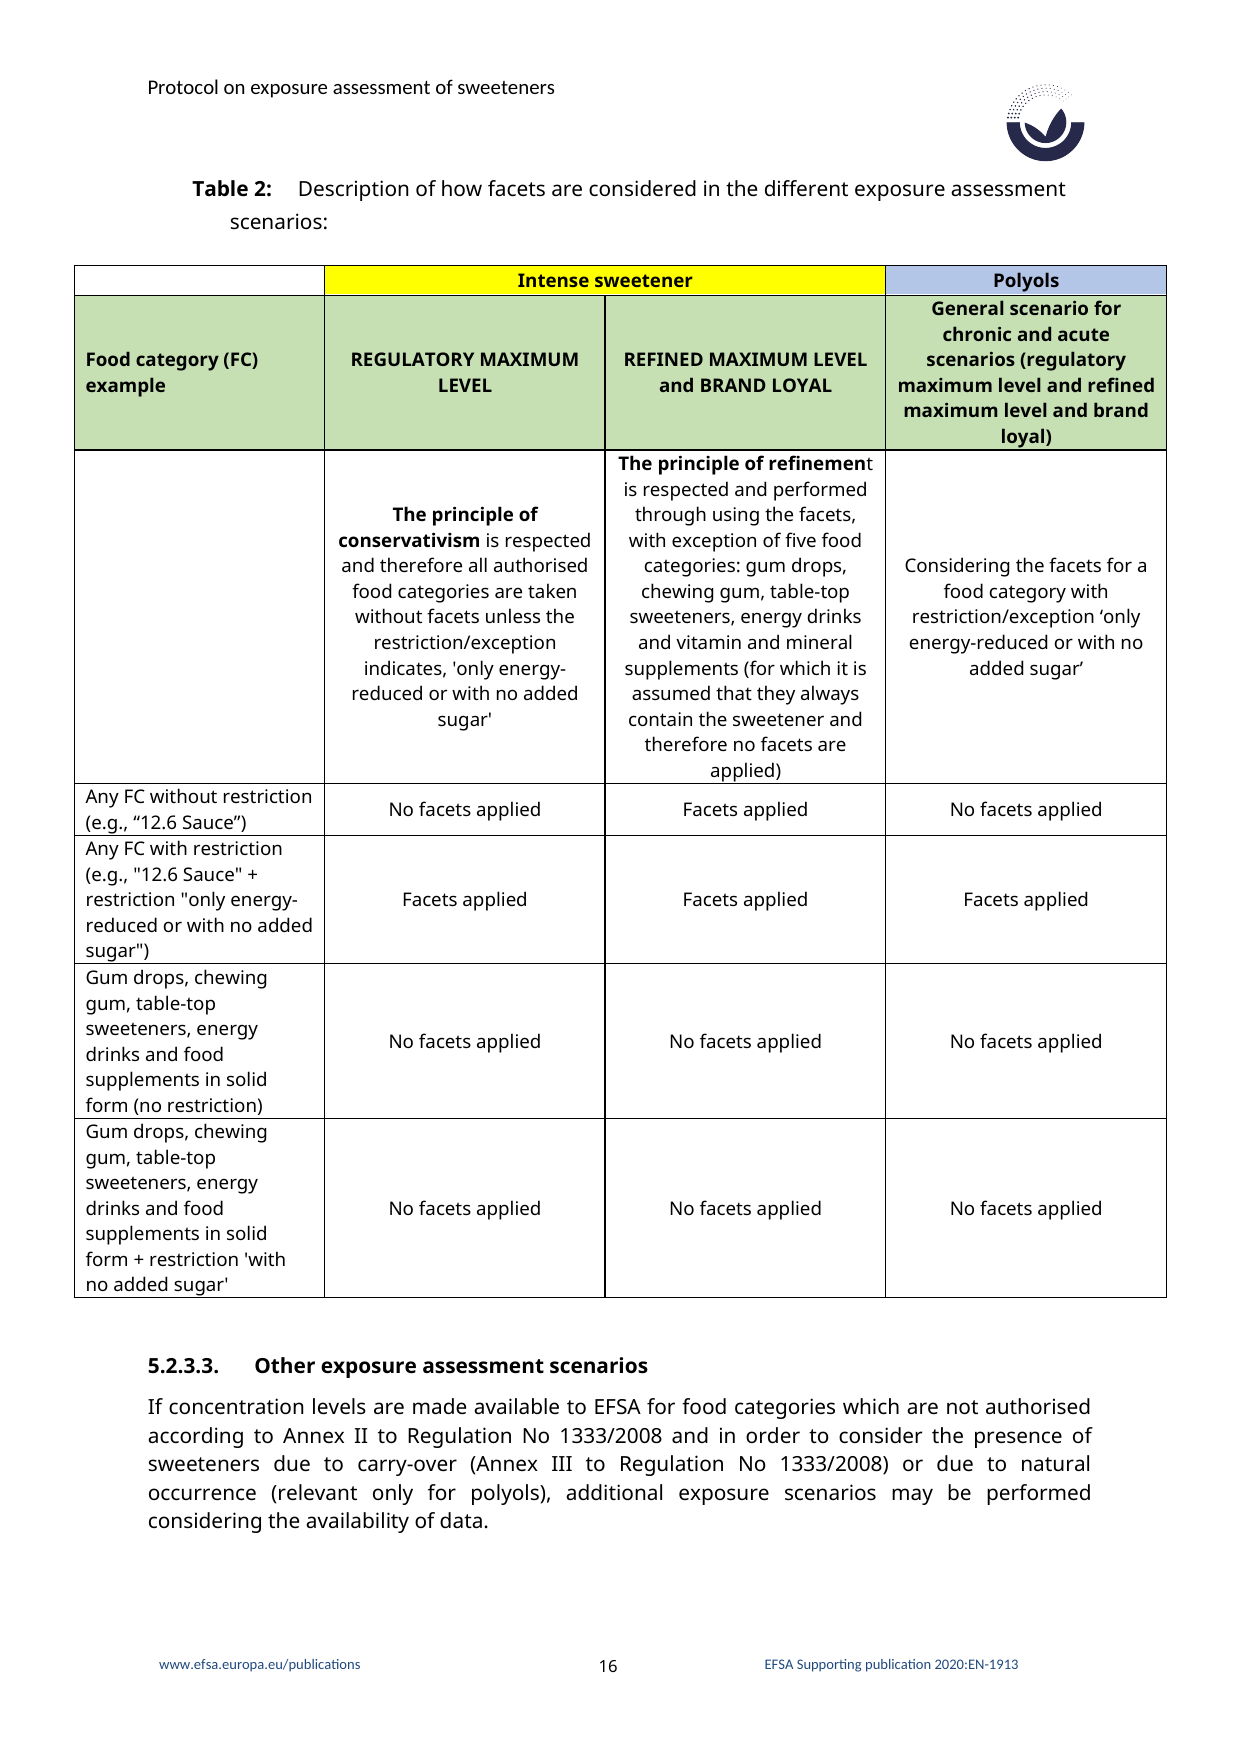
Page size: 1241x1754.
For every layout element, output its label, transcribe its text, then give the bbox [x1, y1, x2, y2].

table_cell Considering the facets for a food category with restriction/exception ‘only energy-reduced or with no added sugar’ [886, 451, 1166, 782]
table_cell REFINED MAXIMUM LEVEL and BRAND LOYAL [606, 296, 885, 449]
table_cell Gum drops, chewing gum, table-top sweeteners, energy drinks and food supplements in solid form + restriction 'with no added sugar' [75, 1119, 324, 1297]
table_cell No facets applied [886, 784, 1166, 834]
table_cell Gum drops, chewing gum, table-top sweeteners, energy drinks and food supplements in solid form (no restriction) [75, 964, 324, 1117]
table_cell No facets applied [325, 784, 604, 834]
table_header Intense sweetener [325, 266, 885, 294]
table_cell The principle of refinement is respected and performed through using the facets, with exception of five food categories: gum drops, chewing gum, table-top sweeteners, energy drinks and vitamin and mineral supplements (for which it is assumed that they always contain the sweetener and therefore no facets are applied) [606, 451, 885, 782]
table_cell Facets applied [886, 836, 1166, 963]
title Description of how facets are considered in the different exposure assessment scenarios: [192, 174, 1093, 236]
table_cell [75, 451, 324, 782]
subtitle Other exposure assessment scenarios [148, 1352, 1093, 1380]
table_cell Any FC without restriction (e.g., “12.6 Sauce”) [75, 784, 324, 834]
table_header Polyols [886, 266, 1166, 294]
table_cell No facets applied [886, 964, 1166, 1117]
table_cell REGULATORY MAXIMUM LEVEL [325, 296, 604, 449]
table_cell General scenario for chronic and acute scenarios (regulatory maximum level and refined maximum level and brand loyal) [886, 296, 1166, 449]
table_cell No facets applied [606, 1119, 885, 1297]
table_cell No facets applied [886, 1119, 1166, 1297]
table_cell Facets applied [606, 784, 885, 834]
table_cell The principle of conservativism is respected and therefore all authorised food categories are taken without facets unless the restriction/exception indicates, 'only energy-reduced or with no added sugar' [325, 451, 604, 782]
table_cell Facets applied [606, 836, 885, 963]
table_cell No facets applied [325, 964, 604, 1117]
table_cell No facets applied [325, 1119, 604, 1297]
text If concentration levels are made available to EFSA for food categories which are not authorised according to Annex II to Regulation No 1333/2008 and in order to consider the presence of sweeteners due to carry-over (Annex III to Regulation No 1333/2008) or due to natural occurrence (relevant only for polyols), additional exposure scenarios may be performed considering the availability of data. [148, 1392, 1093, 1535]
table_cell No facets applied [606, 964, 885, 1117]
table_header [75, 266, 324, 294]
picture [997, 73, 1090, 171]
table_cell Facets applied [325, 836, 604, 963]
table_cell Any FC with restriction (e.g., "12.6 Sauce" + restriction "only energy-reduced or with no added sugar") [75, 836, 324, 963]
table_cell Food category (FC) example [75, 296, 324, 449]
